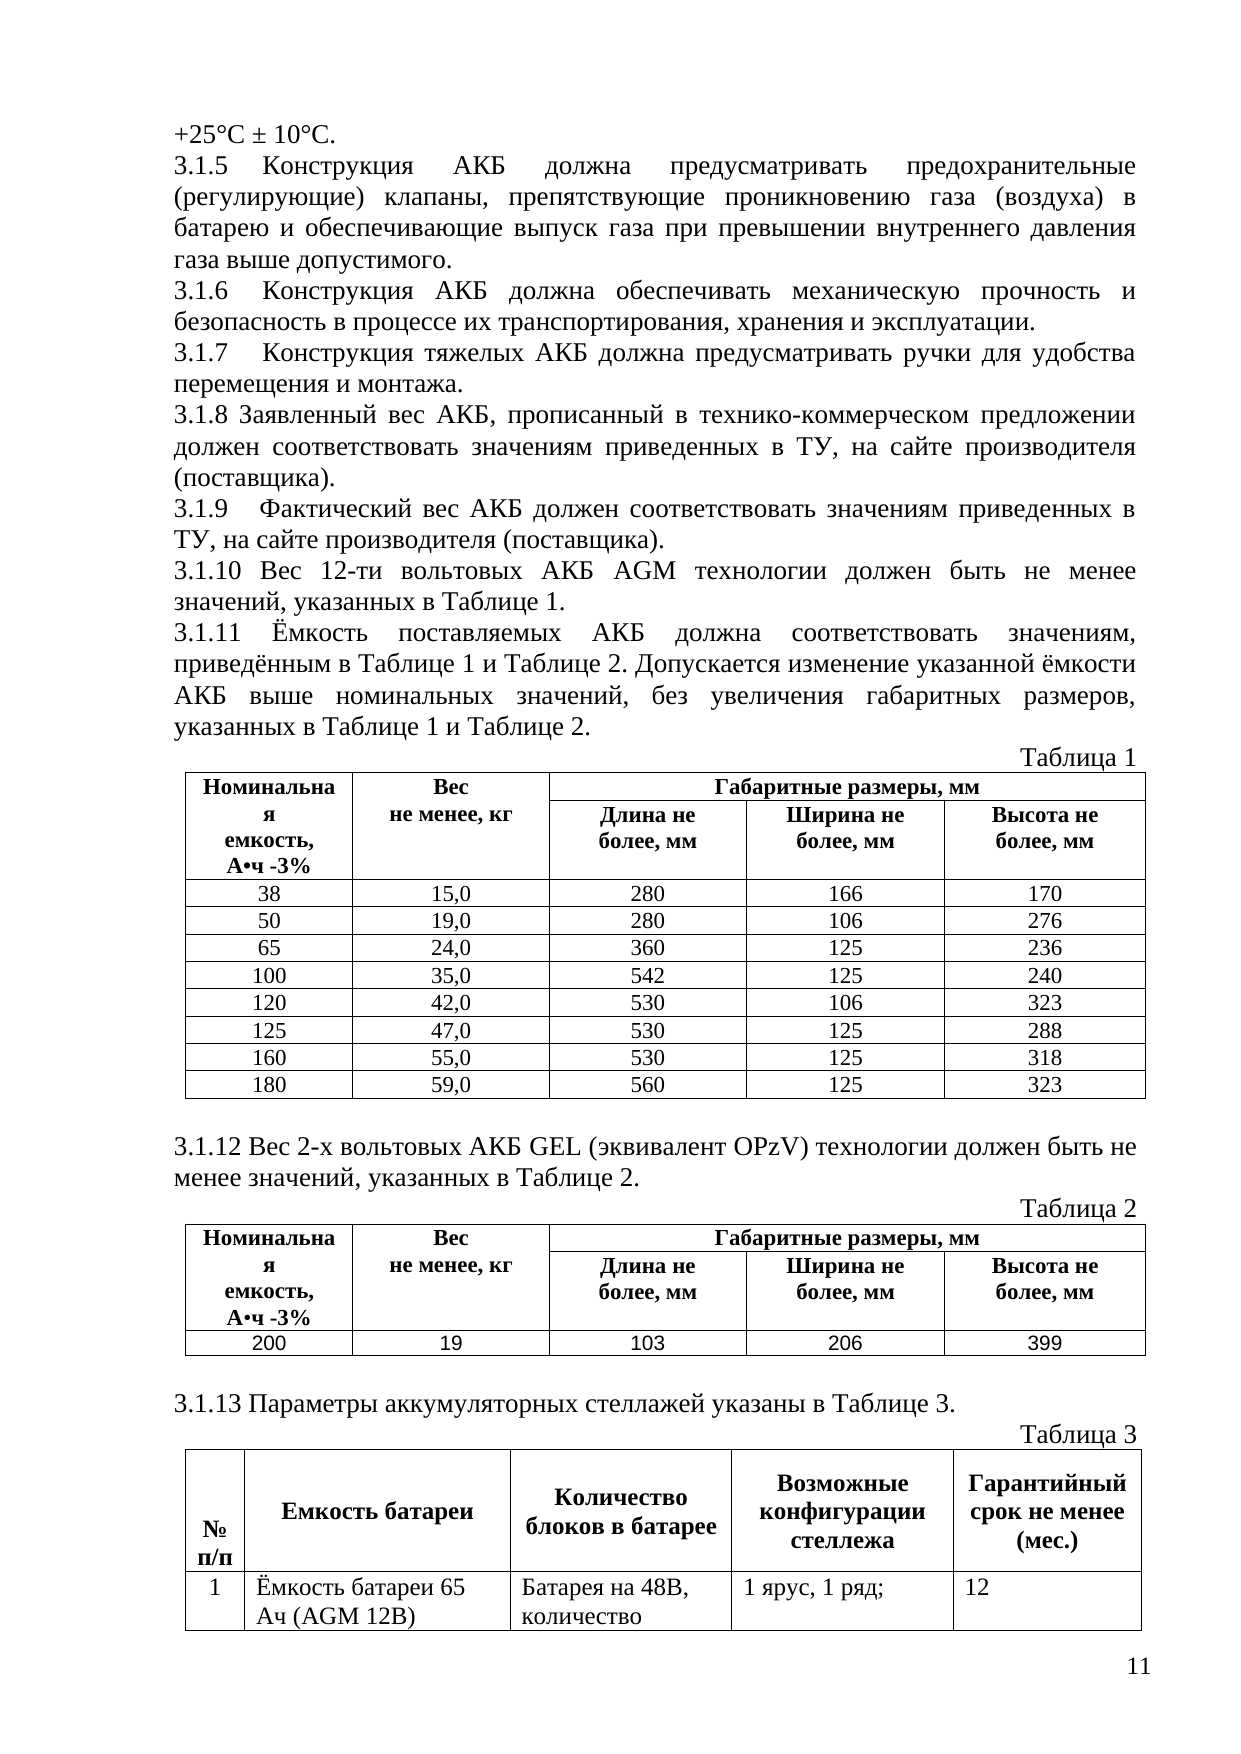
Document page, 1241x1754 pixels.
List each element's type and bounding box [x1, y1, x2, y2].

table_header [103, 118, 1148, 1631]
